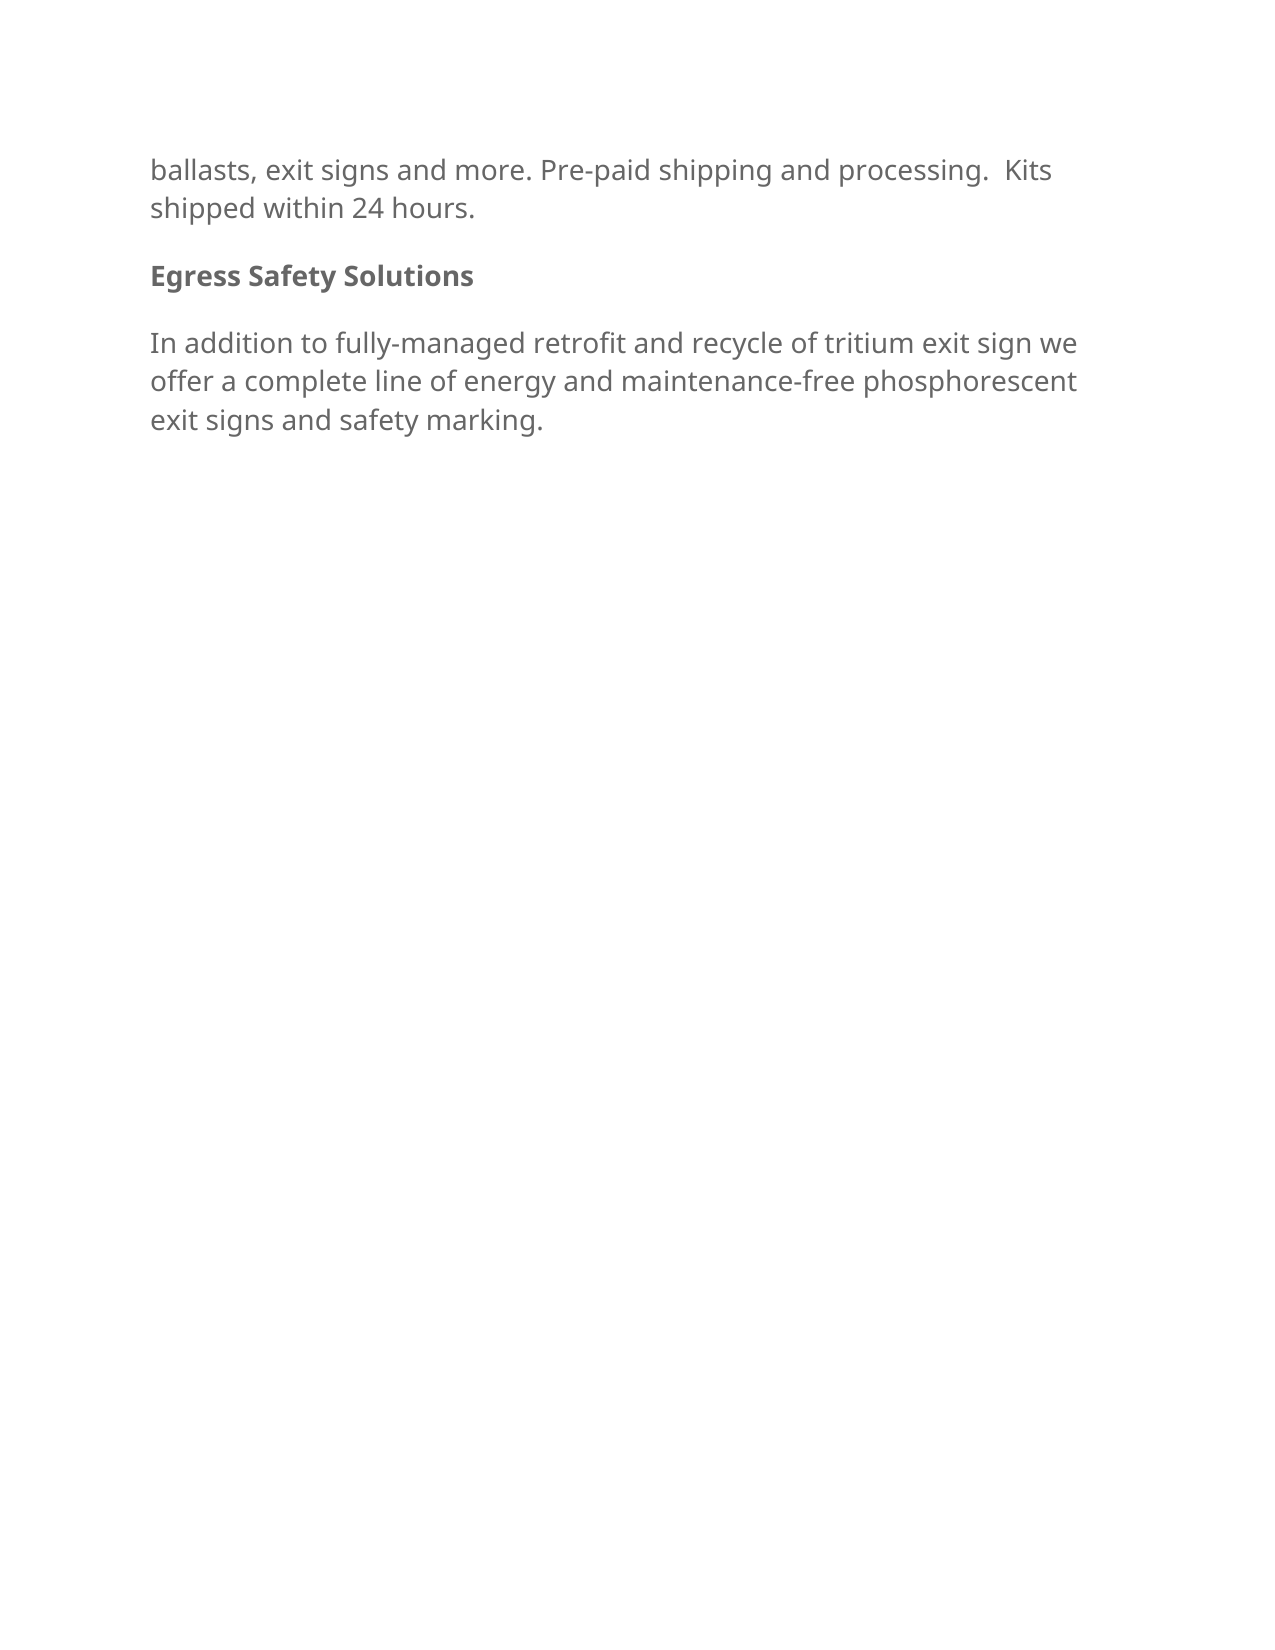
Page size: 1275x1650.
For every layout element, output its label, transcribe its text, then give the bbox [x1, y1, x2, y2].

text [150, 150, 1125, 227]
text In addition to fully-managed retrofit and recycle of tritium exit sign we offer a complete line of energy and maintenance-free phosphorescent exit signs and safety marking. [150, 323, 1125, 438]
text Egress Safety Solutions [150, 256, 1125, 294]
